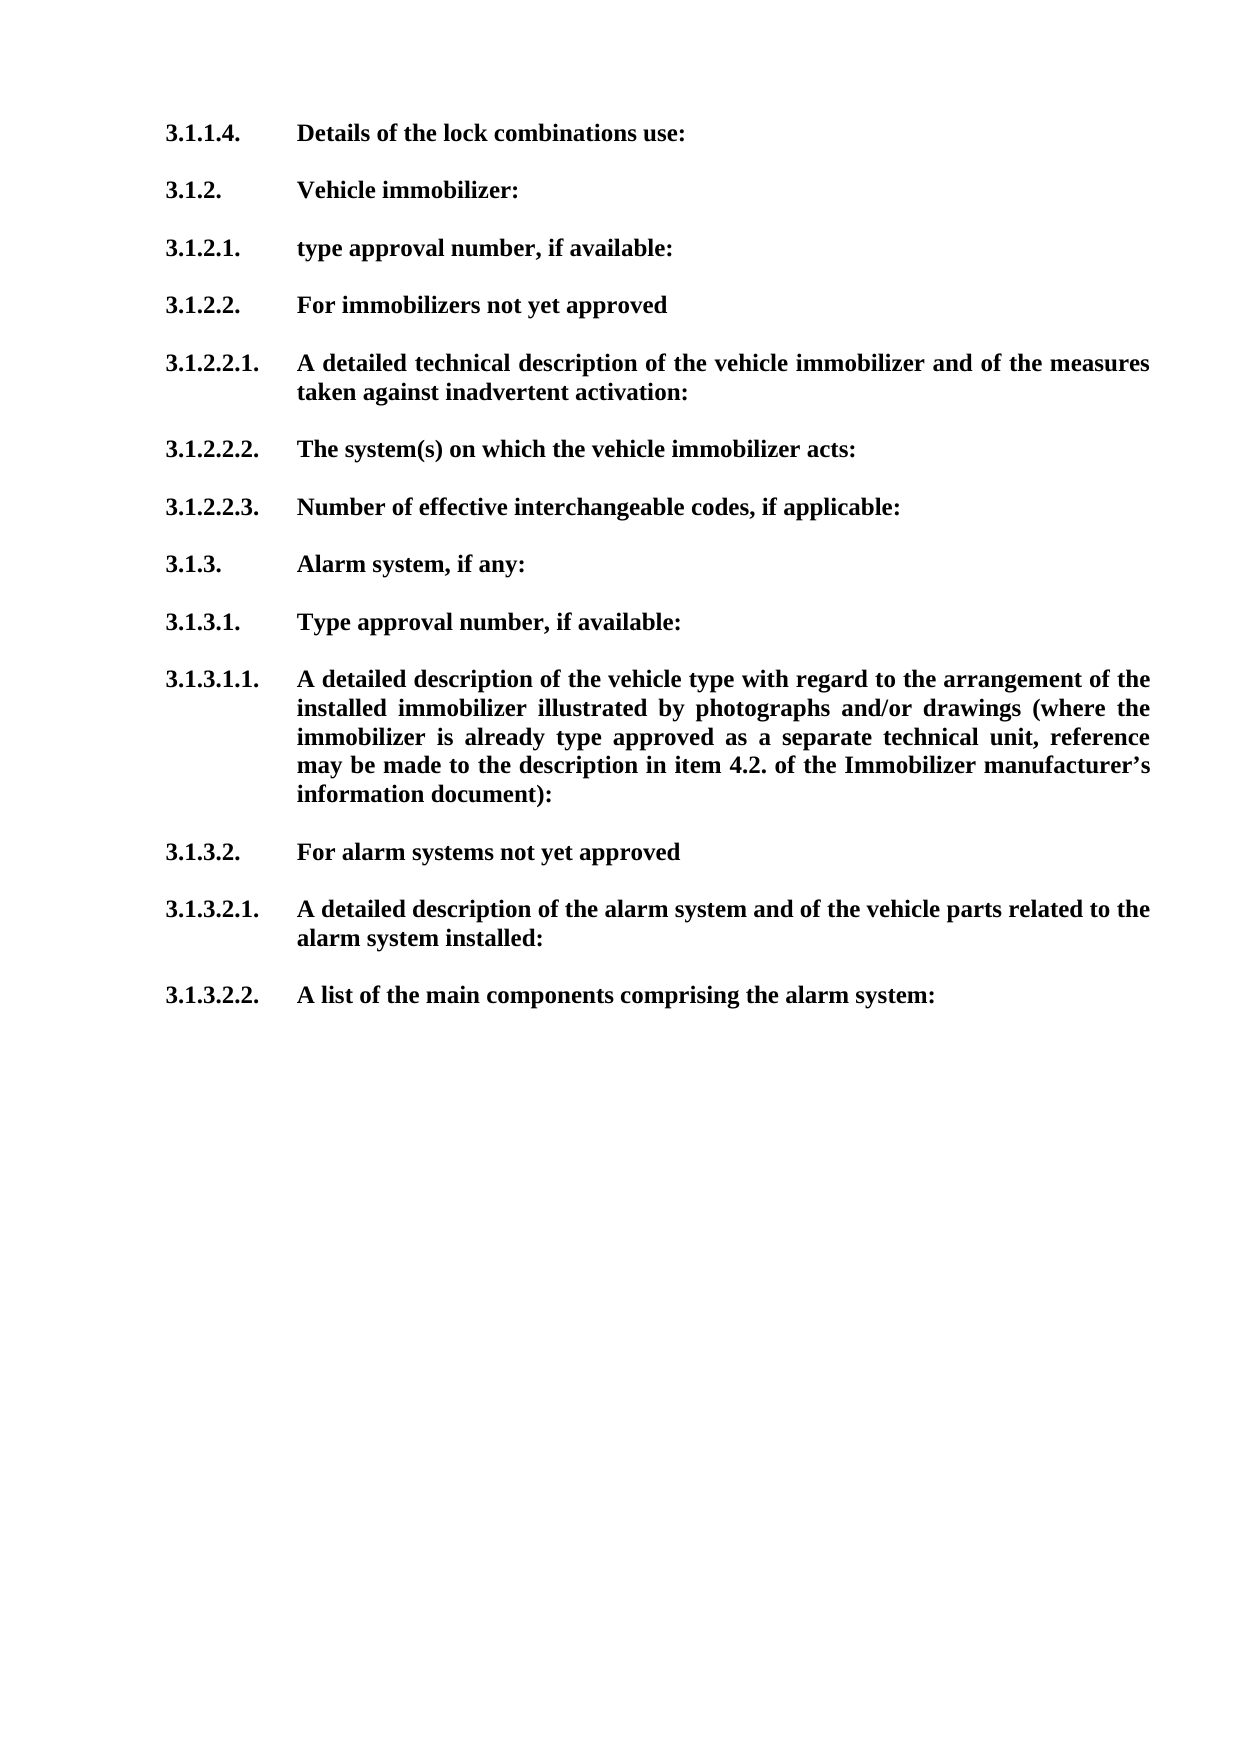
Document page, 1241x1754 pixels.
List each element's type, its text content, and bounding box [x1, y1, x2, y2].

text 3.1.3. Alarm system, if any: [165, 549, 1152, 578]
text 3.1.3.1.1. A detailed description of the vehicle type with regard to the arrangement of the installed immobilizer illustrated by photographs and/or drawings (where the immobilizer is already type approved as a separate technical unit, reference may be made to the description in item 4.2. of the Immobilizer manufacturer’s information document): [165, 664, 1152, 808]
text 3.1.2.1. type approval number, if available: [165, 233, 1152, 262]
text 3.1.2.2.2. The system(s) on which the vehicle immobilizer acts: [165, 434, 1152, 463]
text 3.1.3.1. Type approval number, if available: [165, 607, 1152, 636]
text 3.1.3.2.1. A detailed description of the alarm system and of the vehicle parts related to the alarm system installed: [165, 894, 1152, 952]
text 3.1.2.2.1. A detailed technical description of the vehicle immobilizer and of the measures taken against inadvertent activation: [165, 348, 1152, 406]
text 3.1.2. Vehicle immobilizer: [165, 176, 1152, 204]
text 3.1.3.2. For alarm systems not yet approved [165, 837, 1152, 866]
text 3.1.1.4. Details of the lock combinations use: [165, 118, 1152, 147]
text 3.1.2.2.3. Number of effective interchangeable codes, if applicable: [165, 492, 1152, 521]
text 3.1.3.2.2. A list of the main components comprising the alarm system: [165, 981, 1152, 1009]
text 3.1.2.2. For immobilizers not yet approved [165, 291, 1152, 319]
